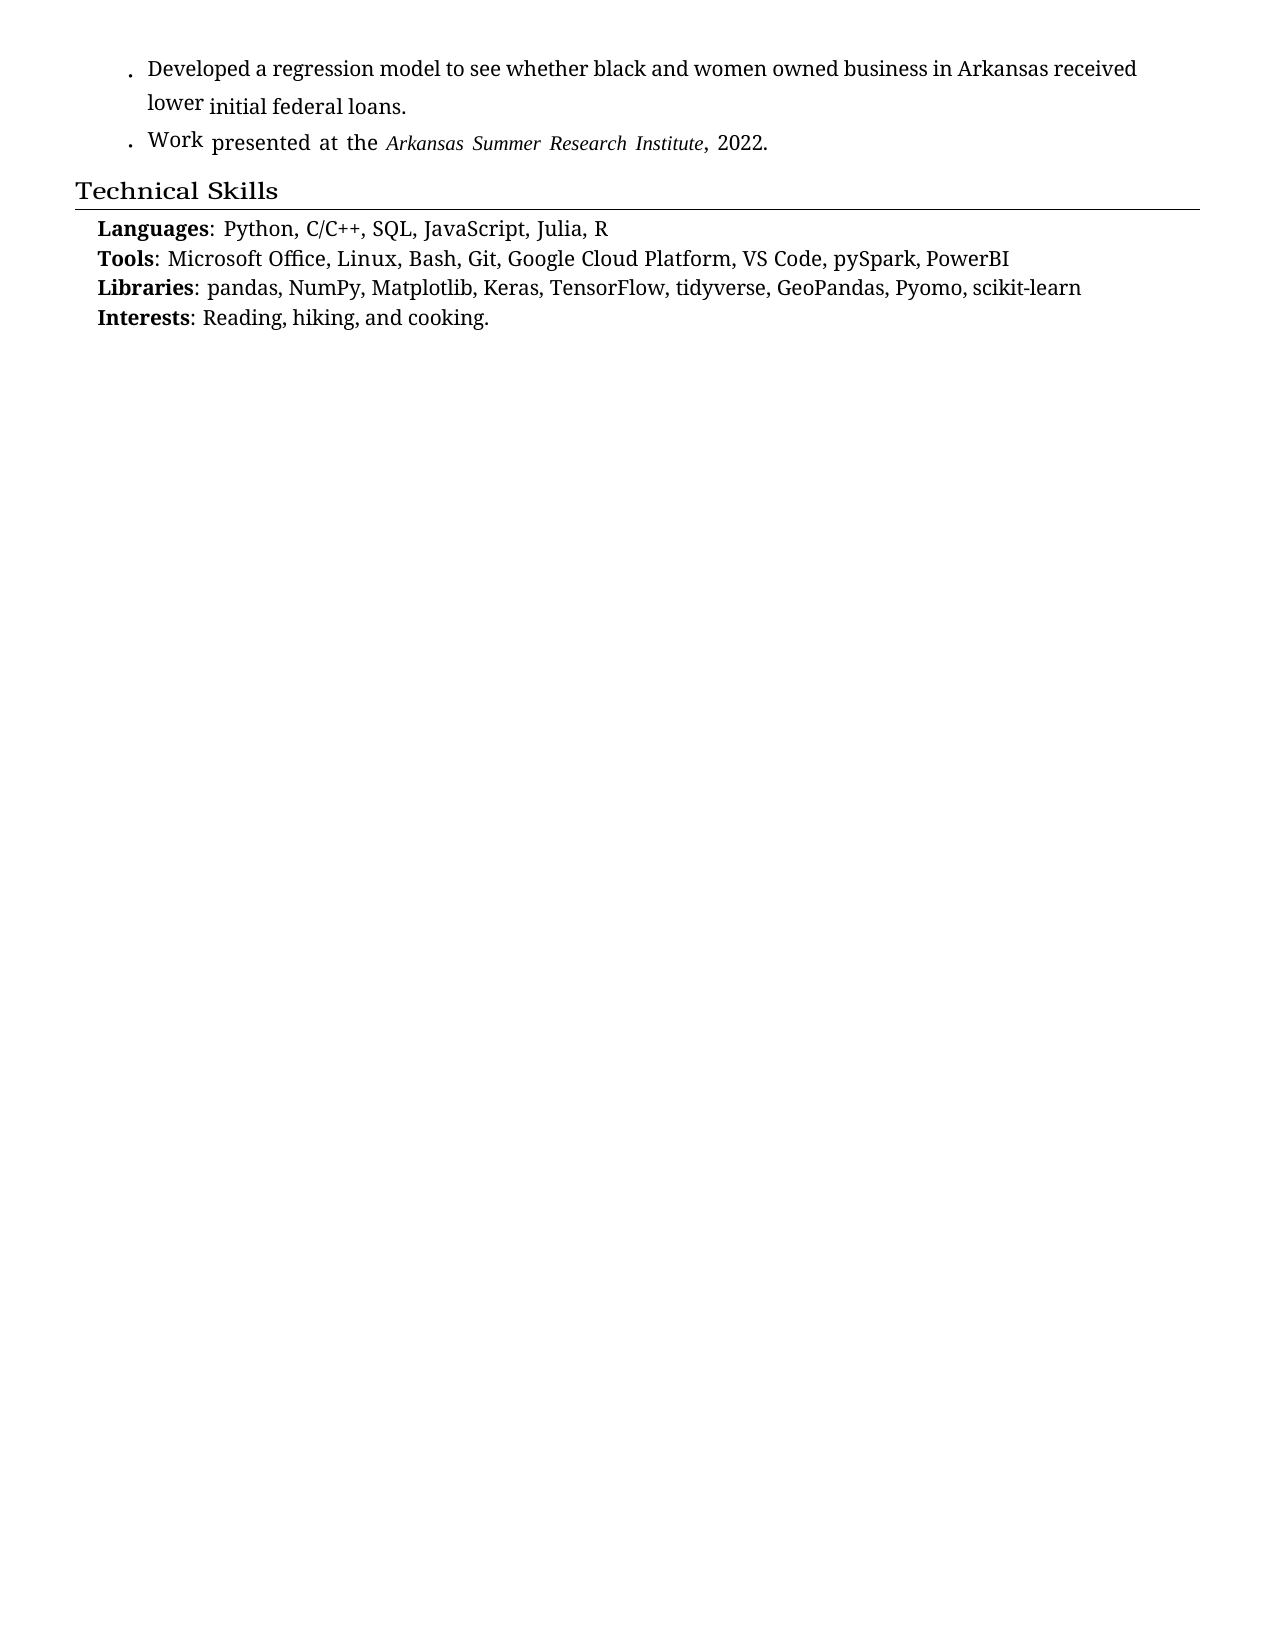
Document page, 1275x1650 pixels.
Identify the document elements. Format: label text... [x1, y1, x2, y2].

text Languages: Python, C/C++, SQL, JavaScript, Julia, R [97, 214, 1210, 243]
list Work presented at the Arkansas Summer Research Institute, 2022. [128, 125, 1210, 157]
text Interests: Reading, hiking, and cooking. [97, 303, 1210, 332]
list Developed a regression model to see whether black and women owned business in Arkansas received lower initial federal loans. [128, 54, 1171, 121]
text Tools: Microsoft Office, Linux, Bash, Git, Google Cloud Platform, VS Code, pySpark, PowerBI [97, 244, 1210, 272]
subtitle Technical Skills [75, 177, 1210, 206]
text Libraries: pandas, NumPy, Matplotlib, Keras, TensorFlow, tidyverse, GeoPandas, Pyomo, scikit-learn [97, 273, 1210, 302]
